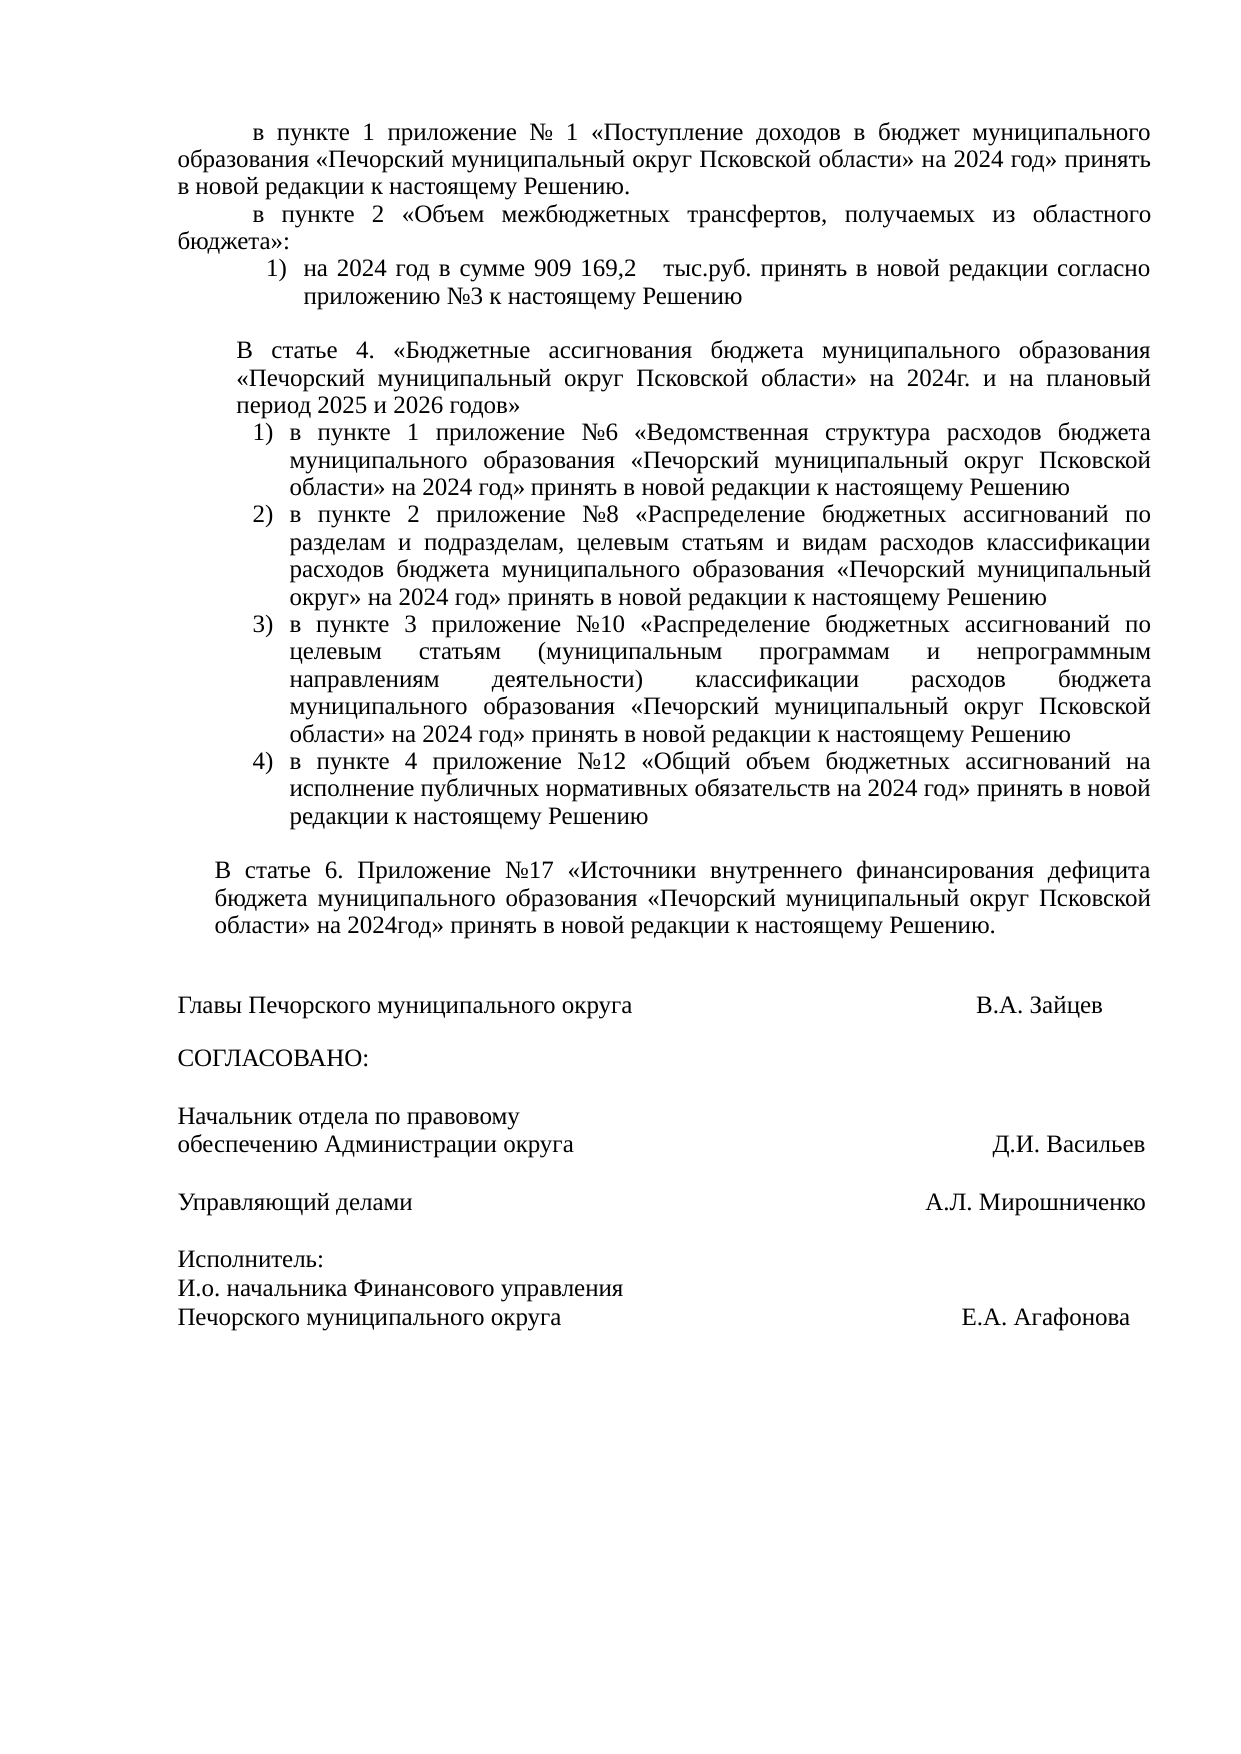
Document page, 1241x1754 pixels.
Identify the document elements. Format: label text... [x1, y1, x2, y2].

text в пункте 1 приложение № 1 «Поступление доходов в бюджет муниципального образования «Печорский муниципальный округ Псковской области» на 2024 год» принять в новой редакции к настоящему Решению. [177, 118, 1152, 200]
text обеспечению Администрации округа Д.И. Васильев [177, 1129, 1152, 1158]
text СОГЛАСОВАНО: [177, 1043, 1152, 1072]
text Управляющий делами А.Л. Мирошниченко [177, 1187, 1152, 1216]
list на 2024 год в сумме 909 169,2 тыс.руб. принять в новой редакции согласно приложению №3 к настоящему Решению [266, 255, 1152, 309]
text Главы Печорского муниципального округа В.А. Зайцев [177, 990, 1152, 1019]
list в пункте 1 приложение №6 «Ведомственная структура расходов бюджета муниципального образования «Печорский муниципальный округ Псковской области» на 2024 год» принять в новой редакции к настоящему Решению [252, 419, 1152, 501]
list в пункте 3 приложение №10 «Распределение бюджетных ассигнований по целевым статьям (муниципальным программам и непрограммным направлениям деятельности) классификации расходов бюджета муниципального образования «Печорский муниципальный округ Псковской области» на 2024 год» принять в новой редакции к настоящему Решению [252, 611, 1152, 747]
text Начальник отдела по правовому [177, 1101, 1152, 1129]
text Печорского муниципального округа Е.А. Агафонова [177, 1302, 1152, 1331]
text Исполнитель: [177, 1244, 1152, 1273]
text В статье 4. «Бюджетные ассигнования бюджета муниципального образования «Печорский муниципальный округ Псковской области» на 2024г. и на плановый период 2025 и 2026 годов» [236, 337, 1152, 419]
list в пункте 2 приложение №8 «Распределение бюджетных ассигнований по разделам и подразделам, целевым статьям и видам расходов классификации расходов бюджета муниципального образования «Печорский муниципальный округ» на 2024 год» принять в новой редакции к настоящему Решению [252, 501, 1152, 611]
text И.о. начальника Финансового управления [177, 1273, 1152, 1302]
text в пункте 2 «Объем межбюджетных трансфертов, получаемых из областного бюджета»: [177, 200, 1152, 255]
list в пункте 4 приложение №12 «Общий объем бюджетных ассигнований на исполнение публичных нормативных обязательств на 2024 год» принять в новой редакции к настоящему Решению [252, 747, 1152, 829]
text В статье 6. Приложение №17 «Источники внутреннего финансирования дефицита бюджета муниципального образования «Печорский муниципальный округ Псковской области» на 2024год» принять в новой редакции к настоящему Решению. [214, 857, 1152, 939]
